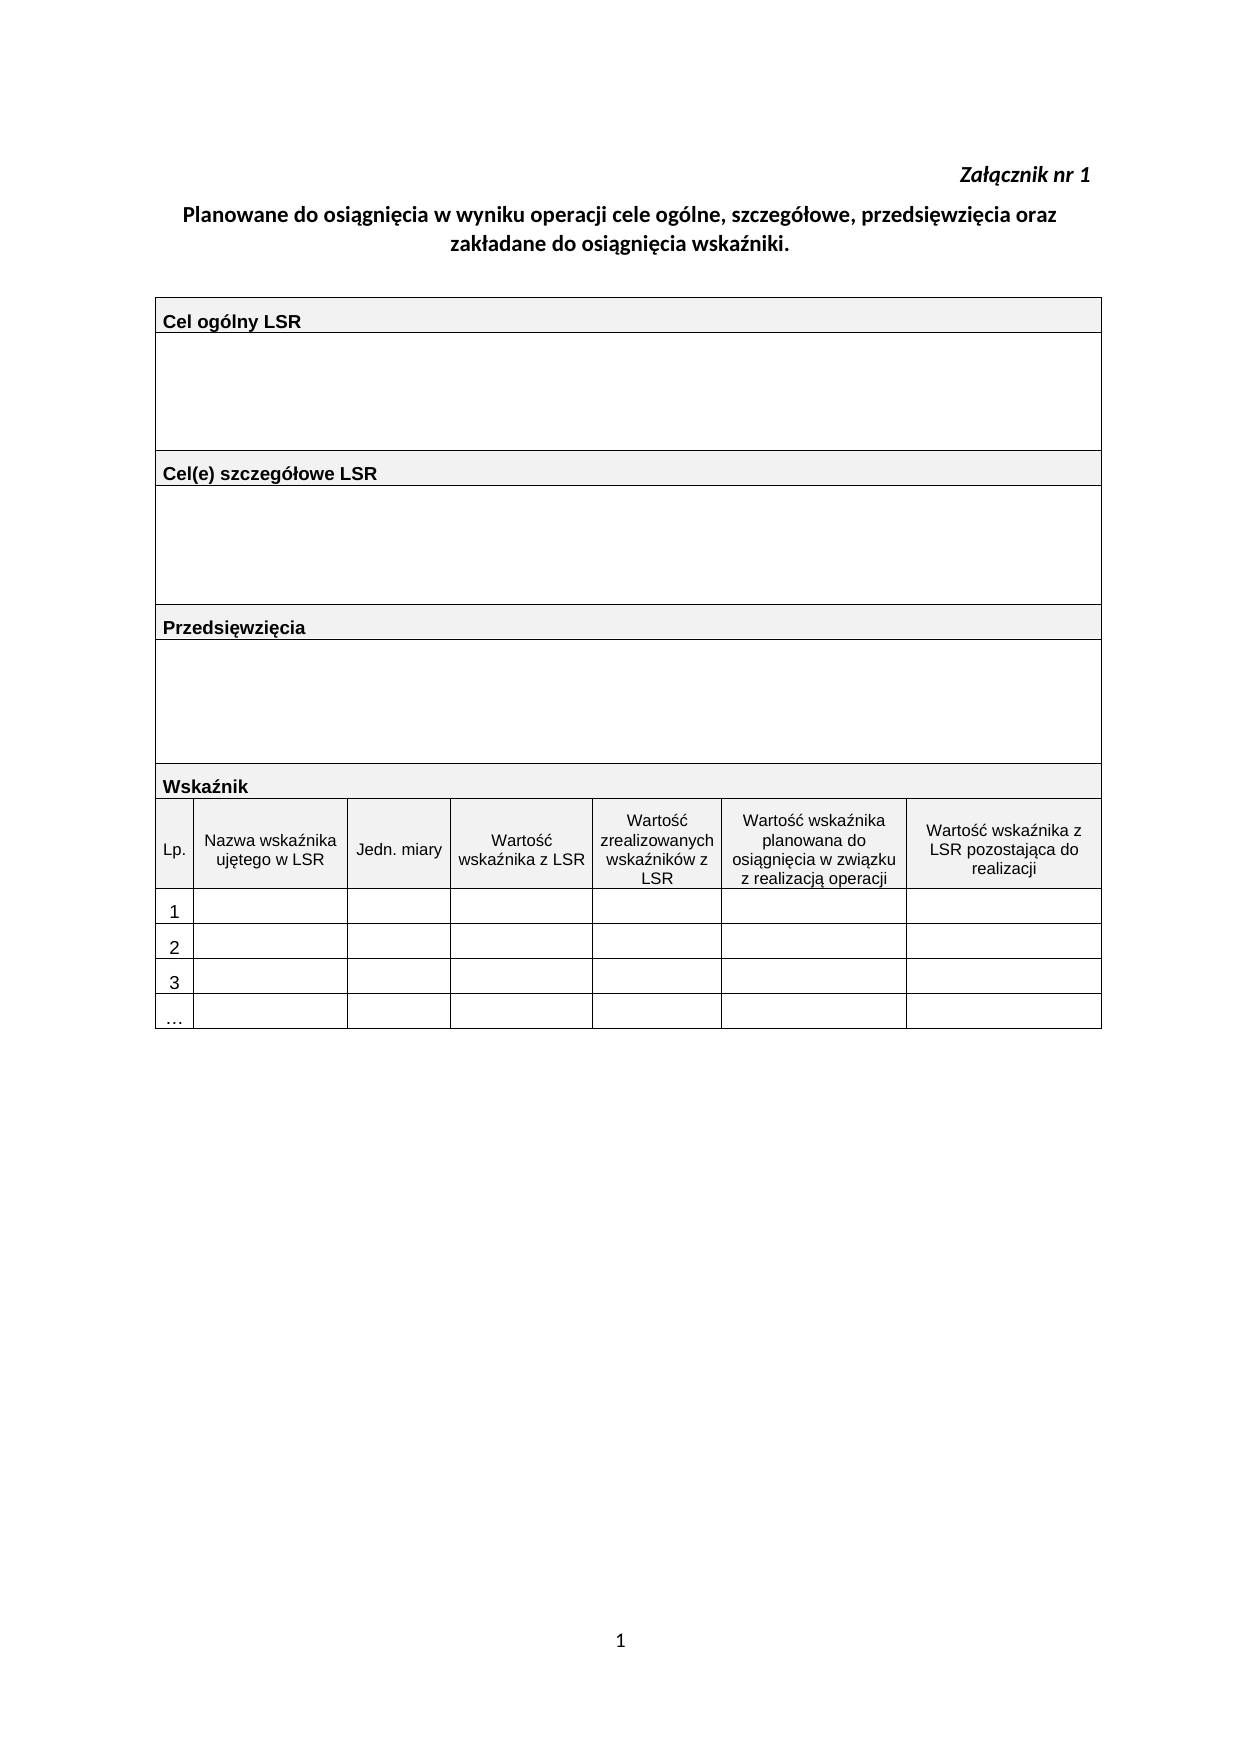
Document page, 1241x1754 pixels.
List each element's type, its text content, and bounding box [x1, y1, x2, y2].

table_cell Lp. [156, 799, 193, 888]
table_cell [348, 889, 450, 923]
table_header Cel ogólny LSR [156, 298, 1101, 332]
table_cell Wartość wskaźnika z LSR [451, 799, 592, 888]
table_cell [722, 959, 906, 993]
table_cell [156, 486, 1101, 603]
table_cell [722, 889, 906, 923]
table_cell [593, 924, 721, 958]
table_cell … [156, 994, 193, 1028]
text Planowane do osiągnięcia w wyniku operacji cele ogólne, szczegółowe, przedsięwzięcia oraz zakładane do osiągnięcia wskaźniki. [148, 201, 1093, 257]
table_cell [451, 994, 592, 1028]
table_cell Wartość wskaźnika z LSR pozostająca do realizacji [907, 799, 1101, 888]
table_cell [593, 959, 721, 993]
table_cell [451, 924, 592, 958]
table_cell 2 [156, 924, 193, 958]
table_cell Przedsięwzięcia [156, 605, 1101, 638]
table_cell 1 [156, 889, 193, 923]
table_cell [194, 889, 347, 923]
table_cell [451, 889, 592, 923]
table_cell Cel(e) szczegółowe LSR [156, 451, 1101, 485]
table_cell [348, 924, 450, 958]
table_cell [907, 994, 1101, 1028]
table_cell [156, 640, 1101, 762]
table_cell [194, 959, 347, 993]
table_cell [156, 333, 1101, 450]
table_cell Wartość wskaźnika planowana do osiągnięcia w związku z realizacją operacji [722, 799, 906, 888]
table_cell [907, 889, 1101, 923]
table_cell [194, 924, 347, 958]
table_cell [593, 994, 721, 1028]
table_cell [451, 959, 592, 993]
table_cell [593, 889, 721, 923]
table_cell Wskaźnik [156, 764, 1101, 798]
table_cell Jedn. miary [348, 799, 450, 888]
table_cell [194, 994, 347, 1028]
text Załącznik nr 1 [148, 160, 1093, 188]
table_cell Nazwa wskaźnika ujętego w LSR [194, 799, 347, 888]
table_cell [348, 959, 450, 993]
table_cell [907, 924, 1101, 958]
table_cell 3 [156, 959, 193, 993]
table_cell [907, 959, 1101, 993]
table_cell [348, 994, 450, 1028]
table_cell Wartość zrealizowanych wskaźników z LSR [593, 799, 721, 888]
table_cell [722, 924, 906, 958]
table_cell [722, 994, 906, 1028]
